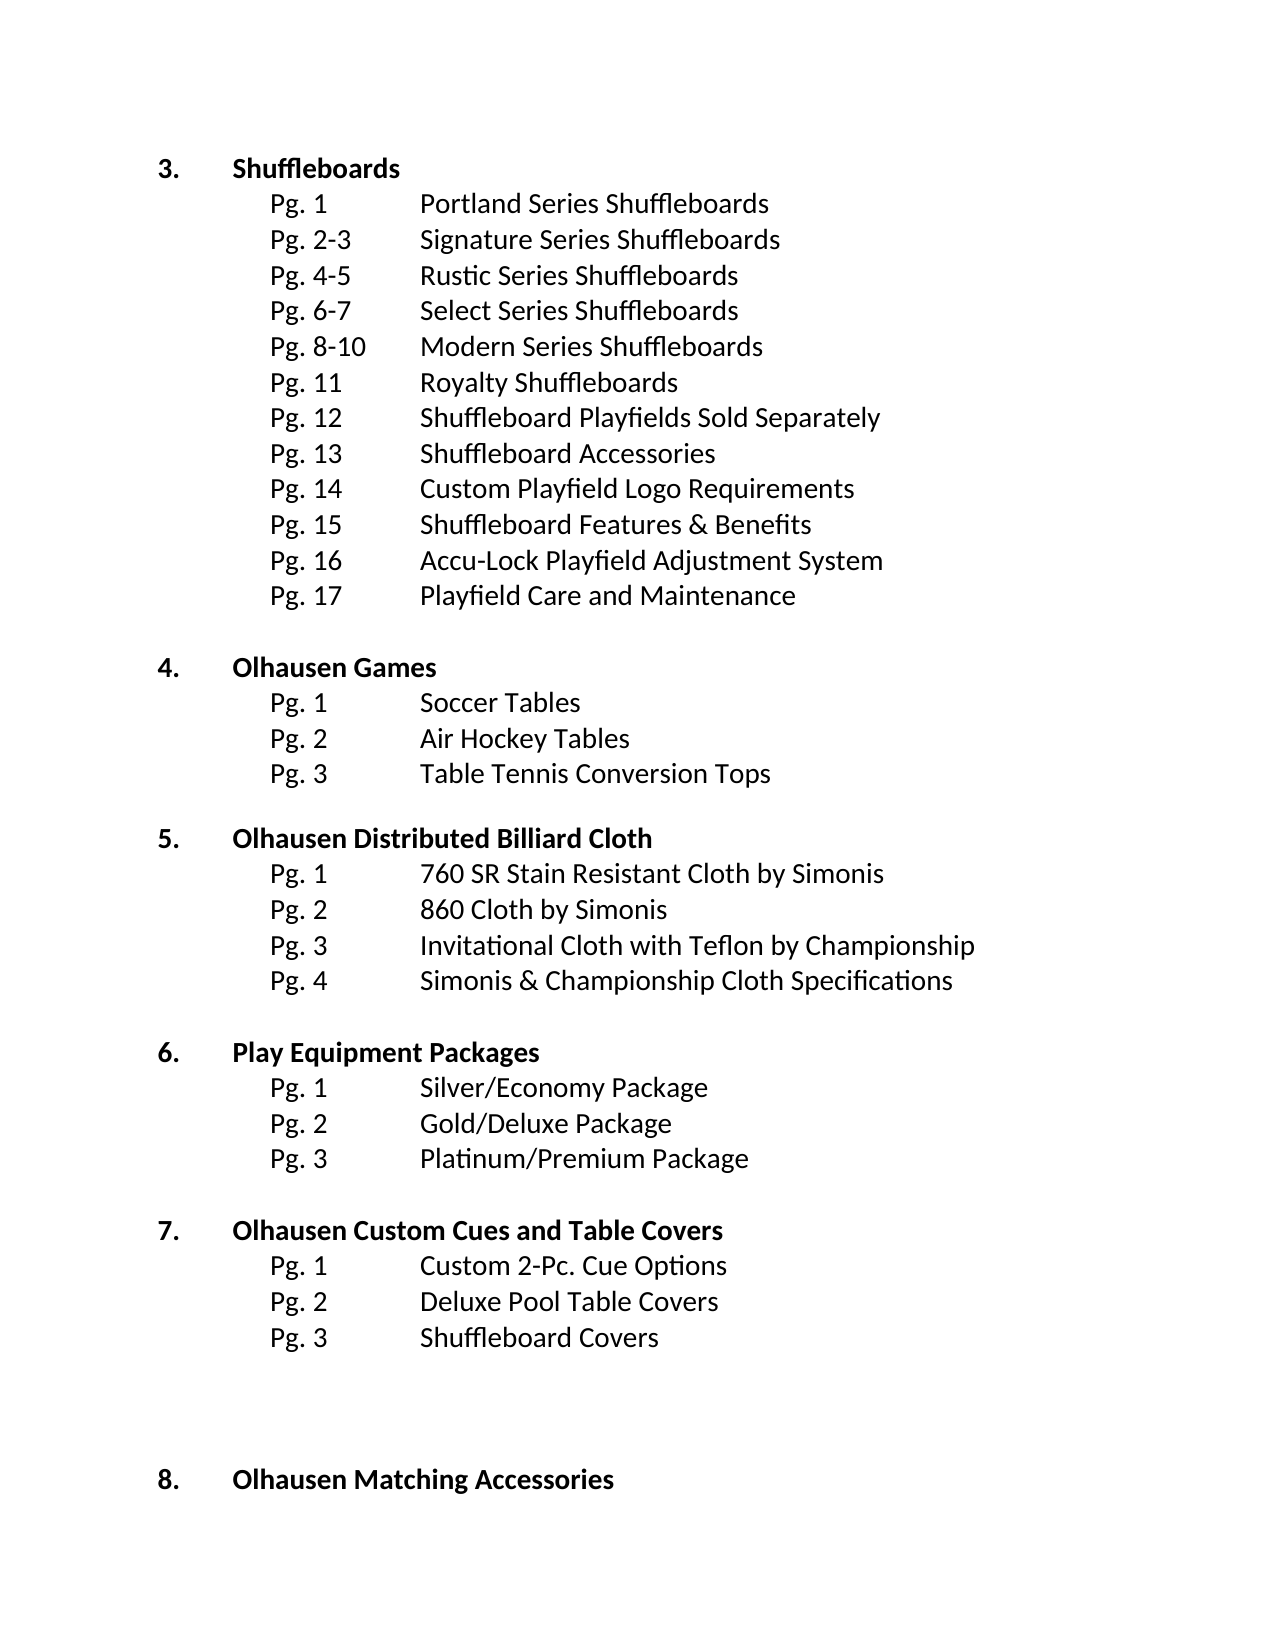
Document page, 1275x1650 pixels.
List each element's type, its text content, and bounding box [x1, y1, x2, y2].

list Shuffleboards [157, 150, 1155, 186]
text Pg. 14 Custom Playfield Logo Requirements [270, 471, 1155, 506]
text Pg. 2 Air Hockey Tables [270, 720, 1155, 756]
text Pg. 1 760 SR Stain Resistant Cloth by Simonis [270, 856, 1155, 891]
text Pg. 1 Custom 2-Pc. Cue Options [270, 1247, 1155, 1283]
text Pg. 1 Soccer Tables [270, 684, 1155, 720]
list Olhausen Distributed Billiard Cloth [157, 820, 1155, 856]
text Pg. 11 Royalty Shuffleboards [270, 364, 1155, 399]
text Pg. 12 Shuffleboard Playfields Sold Separately [270, 399, 1155, 435]
text Pg. 8-10 Modern Series Shuffleboards [270, 328, 1155, 364]
text Pg. 2-3 Signature Series Shuffleboards [270, 221, 1155, 257]
text Pg. 1 Portland Series Shuffleboards [270, 186, 1155, 221]
list Play Equipment Packages [157, 1034, 1155, 1069]
text Pg. 3 Platinum/Premium Package [270, 1141, 1155, 1176]
text Pg. 3 Shuffleboard Covers [270, 1319, 1155, 1354]
text Pg. 3 Invitational Cloth with Teflon by Championship [270, 927, 1155, 962]
text Pg. 3 Table Tennis Conversion Tops [270, 756, 1155, 791]
list Olhausen Custom Cues and Table Covers [157, 1212, 1155, 1247]
text Pg. 2 Deluxe Pool Table Covers [270, 1283, 1155, 1319]
text Pg. 17 Playfield Care and Maintenance [270, 577, 1155, 613]
text Pg. 13 Shuffleboard Accessories [270, 435, 1155, 471]
text Pg. 16 Accu-Lock Playfield Adjustment System [270, 542, 1155, 577]
text Pg. 2 860 Cloth by Simonis [270, 891, 1155, 927]
text Pg. 15 Shuffleboard Features & Benefits [270, 506, 1155, 542]
text Pg. 1 Silver/Economy Package [270, 1069, 1155, 1105]
text Pg. 4 Simonis & Championship Cloth Specifications [270, 962, 1155, 998]
list Olhausen Matching Accessories [157, 1461, 1155, 1497]
text Pg. 4-5 Rustic Series Shuffleboards [270, 257, 1155, 292]
text Pg. 6-7 Select Series Shuffleboards [270, 292, 1155, 328]
list Olhausen Games [157, 649, 1155, 684]
text Pg. 2 Gold/Deluxe Package [270, 1105, 1155, 1141]
